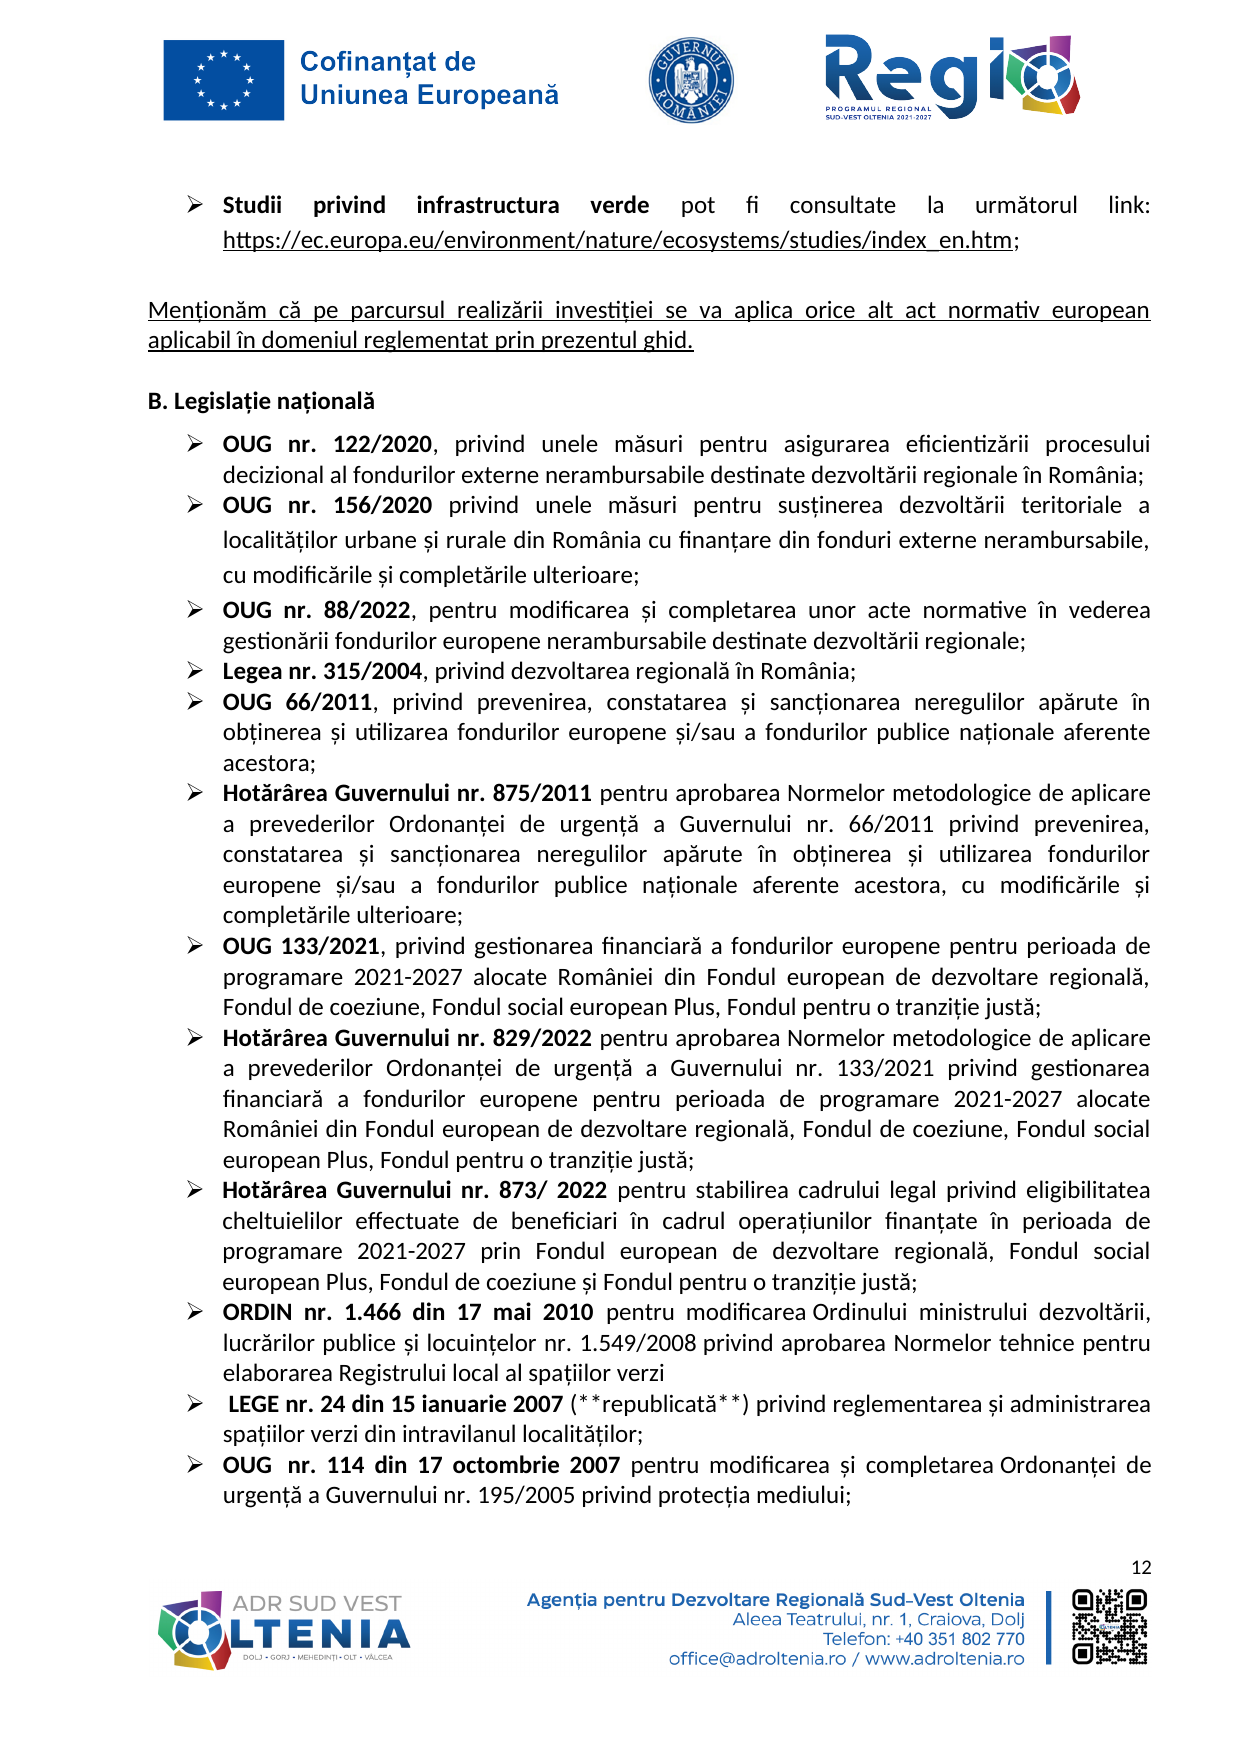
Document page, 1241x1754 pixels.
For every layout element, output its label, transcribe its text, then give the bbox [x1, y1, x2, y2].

list OUG nr. 156/2020 privind unele măsuri pentru susținerea dezvoltării teritoriale a localităților urbane și rurale din România cu finanțare din fonduri externe nerambursabile, cu modificările și completările ulterioare; [185, 489, 1152, 590]
text B. Legislație națională [148, 385, 1152, 416]
list OUG nr. 122/2020, privind unele măsuri pentru asigurarea eficientizării procesului decizional al fondurilor externe nerambursabile destinate dezvoltării regionale în România; [185, 428, 1152, 489]
text Menționăm că pe parcursul realizării investiției se va aplica orice alt act normativ european aplicabil în domeniul reglementat prin prezentul ghid. [148, 294, 1152, 355]
list Hotărârea Guvernului nr. 875/2011 pentru aprobarea Normelor metodologice de aplicare a prevederilor Ordonanței de urgență a Guvernului nr. 66/2011 privind prevenirea, constatarea și sancționarea neregulilor apărute în obținerea și utilizarea fondurilor europene și/sau a fondurilor publice naționale aferente acestora, cu modificările și completările ulterioare; [185, 777, 1152, 930]
list Studii privind infrastructura verde pot fi consultate la următorul link: https://ec.europa.eu/environment/nature/ecosystems/studies/index_en.htm; [185, 189, 1152, 254]
picture [823, 33, 1082, 122]
list OUG nr. 114 din 17 octombrie 2007 pentru modificarea şi completarea Ordonanţei de urgenţă a Guvernului nr. 195/2005 privind protecţia mediului; [185, 1449, 1152, 1510]
list OUG nr. 88/2022, pentru modificarea şi completarea unor acte normative în vederea gestionării fondurilor europene nerambursabile destinate dezvoltării regionale; [185, 594, 1152, 655]
list OUG 133/2021, privind gestionarea financiară a fondurilor europene pentru perioada de programare 2021-2027 alocate României din Fondul european de dezvoltare regională, Fondul de coeziune, Fondul social european Plus, Fondul pentru o tranziție justă; [185, 930, 1152, 1022]
list LEGE nr. 24 din 15 ianuarie 2007 (**republicată**) privind reglementarea și administrarea spațiilor verzi din intravilanul localităților; [185, 1388, 1152, 1449]
list Legea nr. 315/2004, privind dezvoltarea regională în România; [185, 655, 1152, 686]
picture [158, 35, 561, 124]
list OUG 66/2011, privind prevenirea, constatarea și sancționarea neregulilor apărute în obținerea și utilizarea fondurilor europene și/sau a fondurilor publice naționale aferente acestora; [185, 686, 1152, 777]
picture [148, 1579, 1152, 1677]
list Hotărârea Guvernului nr. 829/2022 pentru aprobarea Normelor metodologice de aplicare a prevederilor Ordonanței de urgență a Guvernului nr. 133/2021 privind gestionarea financiară a fondurilor europene pentru perioada de programare 2021-2027 alocate României din Fondul european de dezvoltare regională, Fondul de coeziune, Fondul social european Plus, Fondul pentru o tranziție justă; [185, 1022, 1152, 1174]
list Hotărârea Guvernului nr. 873/ 2022 pentru stabilirea cadrului legal privind eligibilitatea cheltuielilor effectuate de beneficiari în cadrul operaţiunilor finanţate în perioada de programare 2021-2027 prin Fondul european de dezvoltare regională, Fondul social european Plus, Fondul de coeziune și Fondul pentru o tranziție justă; [185, 1174, 1152, 1296]
list ORDIN nr. 1.466 din 17 mai 2010 pentru modificarea Ordinului ministrului dezvoltării, lucrărilor publice şi locuinţelor nr. 1.549/2008 privind aprobarea Normelor tehnice pentru elaborarea Registrului local al spaţiilor verzi [185, 1296, 1152, 1388]
picture [645, 35, 739, 125]
